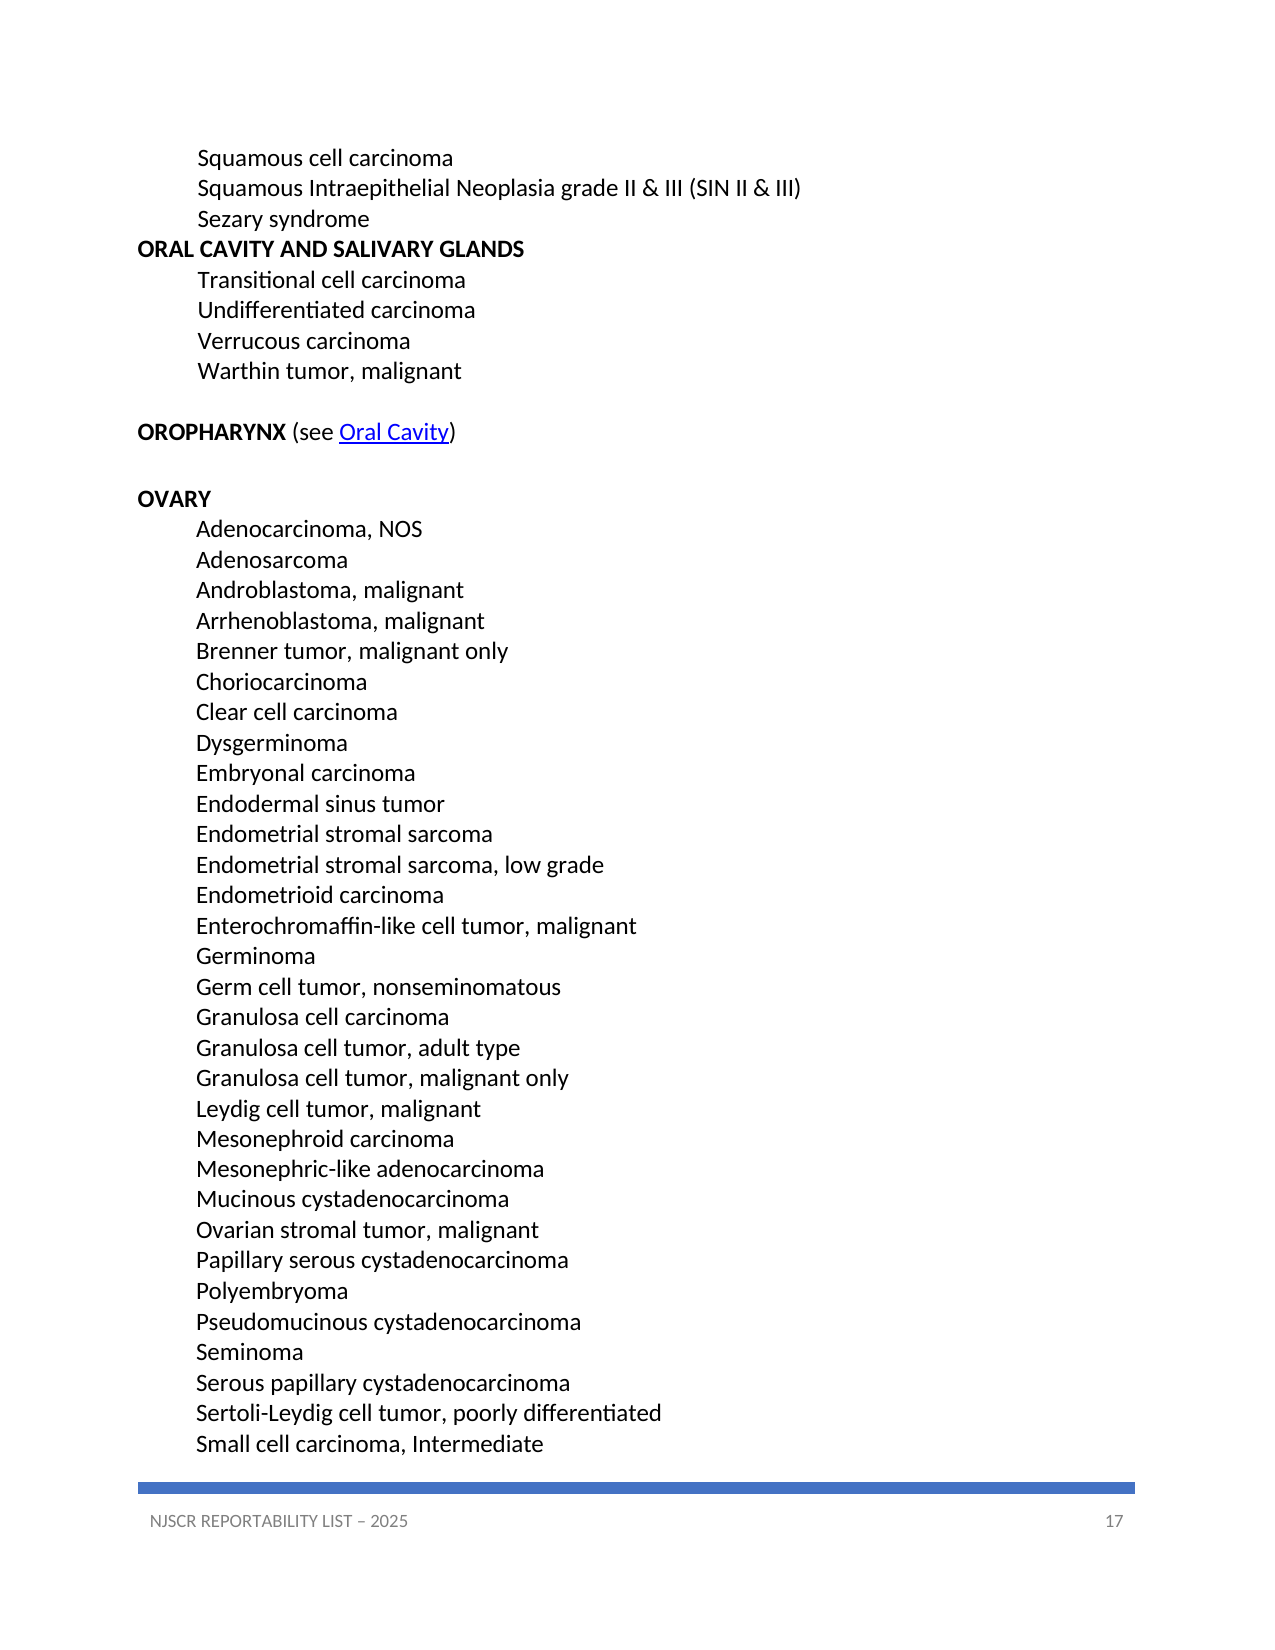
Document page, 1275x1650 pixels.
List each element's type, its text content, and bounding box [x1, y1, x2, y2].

subtitle Adenosarcoma [196, 544, 1000, 574]
text Pseudomucinous cystadenocarcinoma Seminoma [196, 1306, 676, 1367]
subtitle Adenocarcinoma, NOS [196, 513, 525, 544]
text Squamous cell carcinoma [197, 142, 1135, 172]
text Squamous Intraepithelial Neoplasia grade II & III (SIN II & III) [197, 172, 1135, 203]
subtitle Androblastoma, malignant Arrhenoblastoma, malignant [196, 574, 638, 635]
subtitle OVARY [137, 483, 1135, 513]
text Papillary serous cystadenocarcinoma Polyembryoma [196, 1245, 595, 1306]
text Germ cell tumor, nonseminomatous Granulosa cell carcinoma [196, 971, 597, 1032]
text Granulosa cell tumor, adult type [196, 1032, 597, 1063]
text Endometrial stromal sarcoma [137, 818, 775, 849]
text OROPHARYNX (see Oral Cavity) [137, 416, 1135, 447]
text Endodermal sinus tumor [137, 788, 676, 818]
text Dysgerminoma [137, 727, 455, 757]
subtitle Choriocarcinoma [196, 666, 638, 696]
text Endometrioid carcinoma [137, 879, 629, 910]
text Leydig cell tumor, malignant Mesonephroid carcinoma Mesonephric-like adenocarcinoma [196, 1093, 597, 1184]
text Enterochromaffin-like cell tumor, malignant Germinoma [196, 910, 730, 971]
text Mucinous cystadenocarcinoma [196, 1184, 638, 1214]
text ORAL CAVITY AND SALIVARY GLANDS [137, 233, 1135, 264]
text Sezary syndrome [197, 203, 730, 233]
text Ovarian stromal tumor, malignant [196, 1214, 638, 1245]
text Serous papillary cystadenocarcinoma [196, 1367, 1135, 1397]
text Small cell carcinoma, Intermediate [196, 1428, 730, 1458]
text Transitional cell carcinoma Undifferentiated carcinoma Verrucous carcinoma Warthin tumor, malignant [197, 264, 490, 386]
text Sertoli-Leydig cell tumor, poorly differentiated [196, 1397, 730, 1428]
text Granulosa cell tumor, malignant only [196, 1063, 597, 1093]
text Clear cell carcinoma [137, 696, 455, 727]
text Endometrial stromal sarcoma, low grade [137, 849, 691, 879]
text Embryonal carcinoma [137, 757, 455, 788]
subtitle Brenner tumor, malignant only [196, 635, 638, 666]
